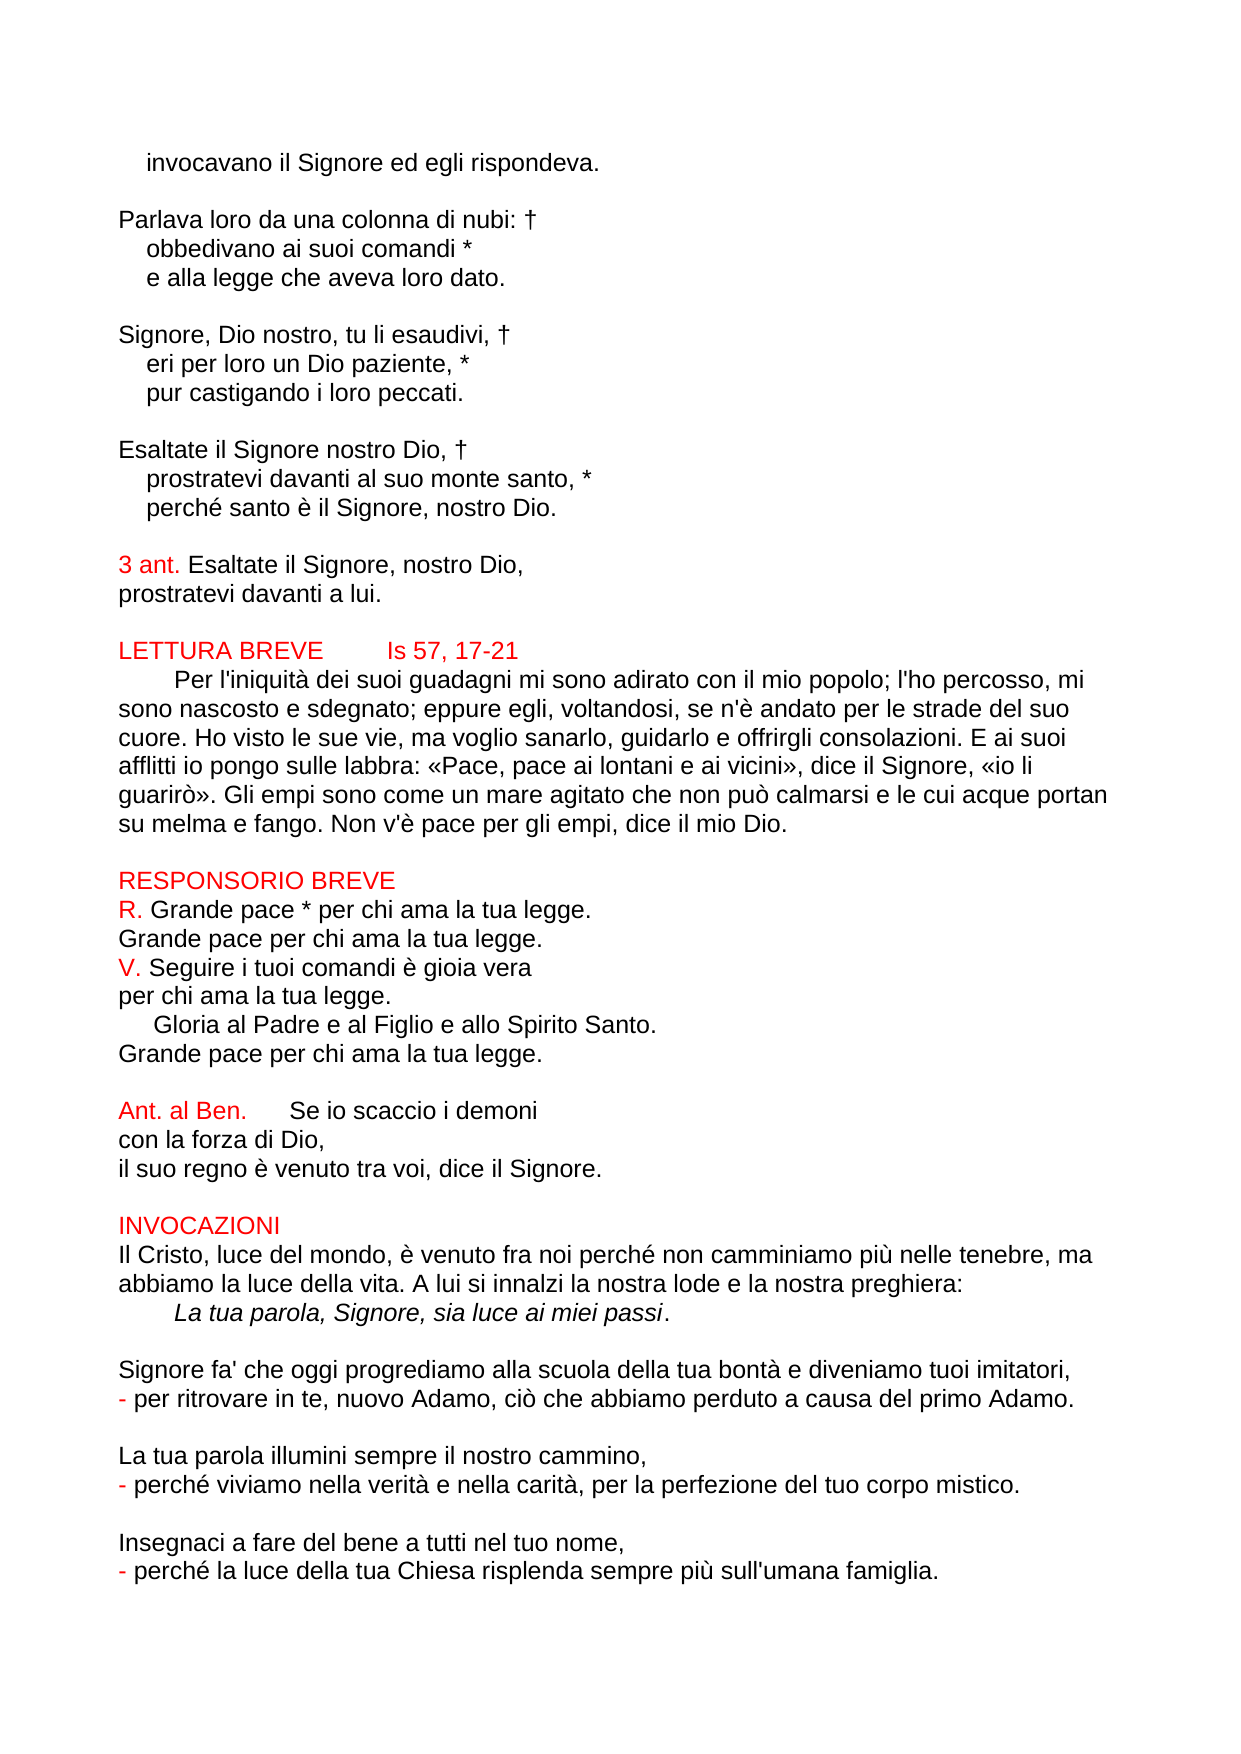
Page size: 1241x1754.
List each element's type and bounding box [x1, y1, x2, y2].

text [118, 148, 1122, 1614]
